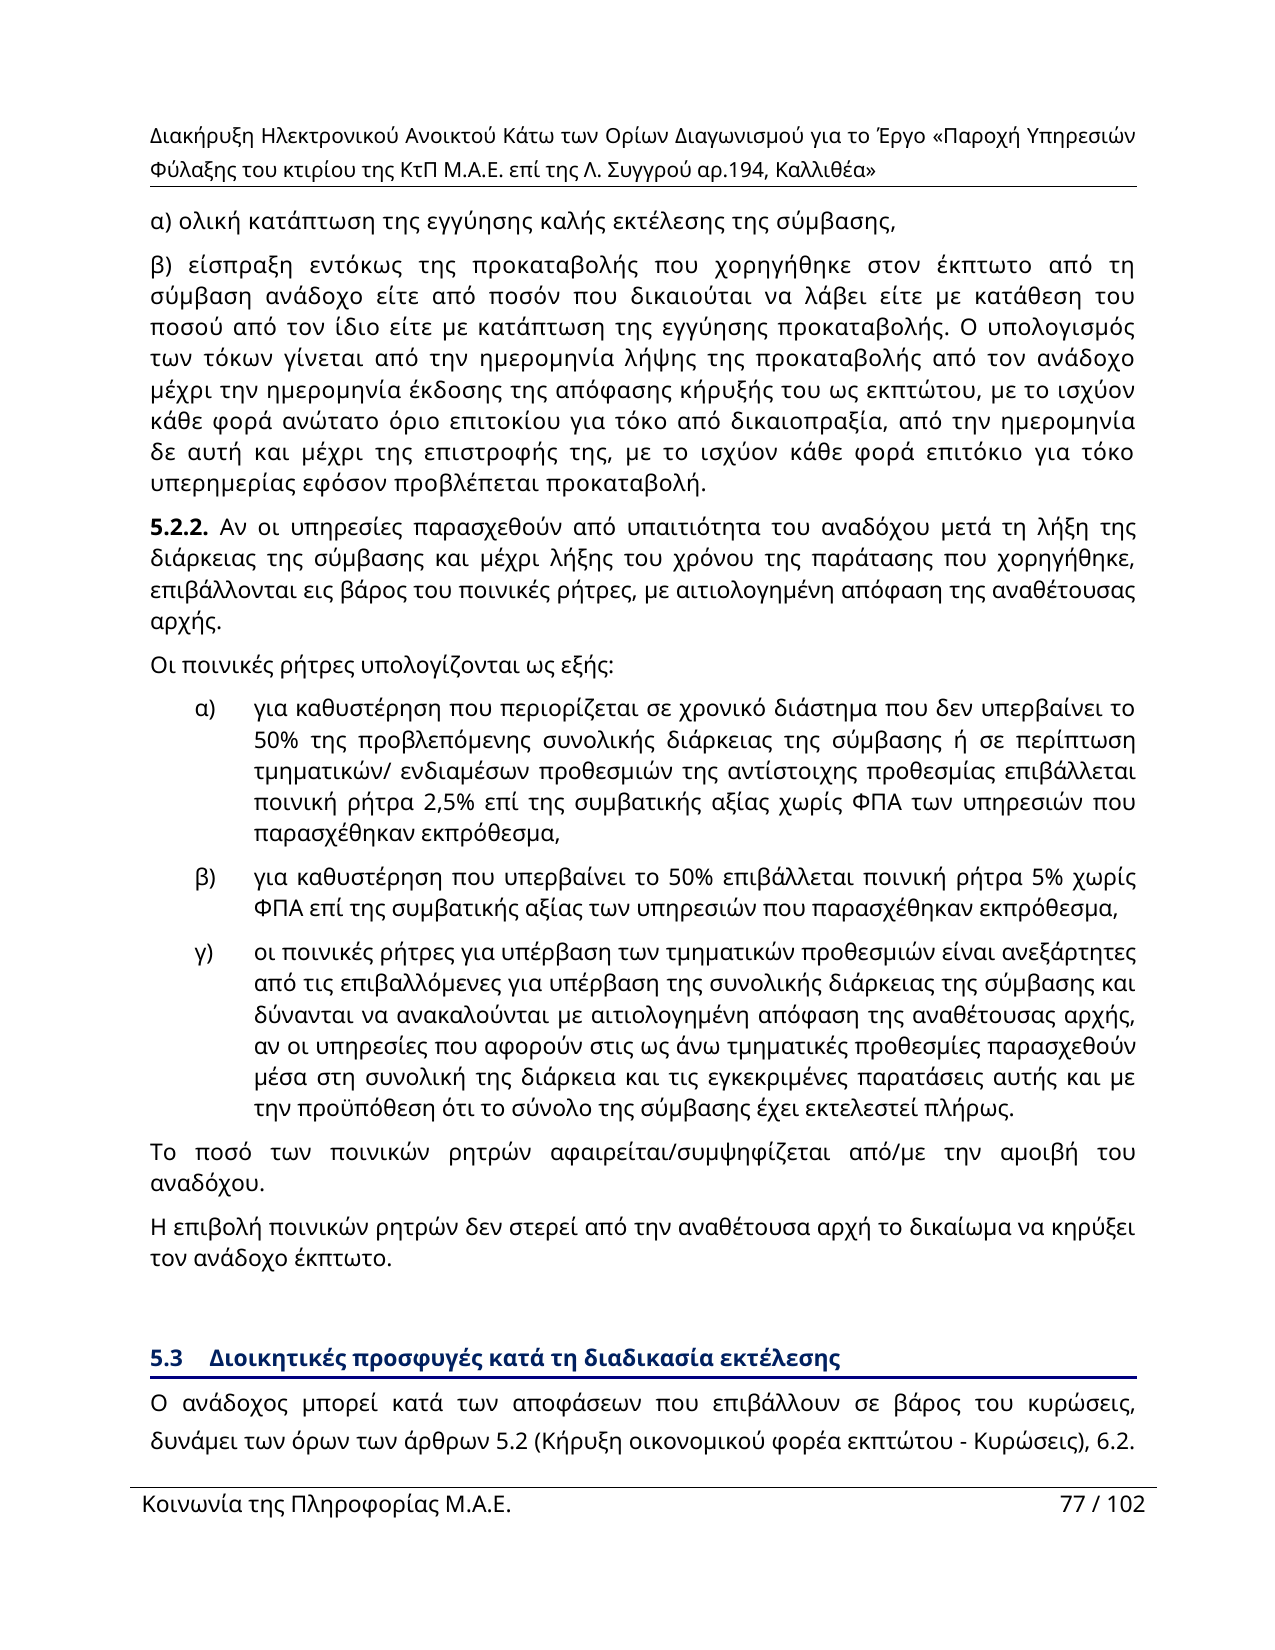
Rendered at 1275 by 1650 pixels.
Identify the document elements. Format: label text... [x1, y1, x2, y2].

text Το ποσό των ποινικών ρητρών αφαιρείται/συμψηφίζεται από/με την αμοιβή του αναδόχου. [150, 1136, 1137, 1199]
text β) για καθυστέρηση που υπερβαίνει το 50% επιβάλλεται ποινική ρήτρα 5% χωρίς ΦΠΑ επί της συμβατικής αξίας των υπηρεσιών που παρασχέθηκαν εκπρόθεσμα, [194, 861, 1137, 924]
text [150, 1387, 1137, 1456]
text β) είσπραξη εντόκως της προκαταβολής που χορηγήθηκε στον έκπτωτο από τη σύμβαση ανάδοχο είτε από ποσόν που δικαιούται να λάβει είτε με κατάθεση του ποσού από τον ίδιο είτε με κατάπτωση της εγγύησης προκαταβολής. Ο υπολογισμός των τόκων γίνεται από την ημερομηνία λήψης της προκαταβολής από τον ανάδοχο μέχρι την ημερομηνία έκδοσης της απόφασης κήρυξής του ως εκπτώτου, με το ισχύον κάθε φορά ανώτατο όριο επιτοκίου για τόκο από δικαιοπραξία, από την ημερομηνία δε αυτή και μέχρι της επιστροφής της, με το ισχύον κάθε φορά επιτόκιο για τόκο υπερημερίας εφόσον προβλέπεται προκαταβολή. [150, 249, 1137, 499]
subtitle 5.3 Διοικητικές προσφυγές κατά τη διαδικασία εκτέλεσης [150, 1342, 1137, 1376]
text α) ολική κατάπτωση της εγγύησης καλής εκτέλεσης της σύμβασης, [150, 205, 1137, 236]
text Η επιβολή ποινικών ρητρών δεν στερεί από την αναθέτουσα αρχή το δικαίωμα να κηρύξει τον ανάδοχο έκπτωτο. [150, 1211, 1137, 1274]
text Οι ποινικές ρήτρες υπολογίζονται ως εξής: [150, 649, 1137, 680]
text 5.2.2. Αν οι υπηρεσίες παρασχεθούν από υπαιτιότητα του αναδόχου μετά τη λήξη της διάρκειας της σύμβασης και μέχρι λήξης του χρόνου της παράτασης που χορηγήθηκε, επιβάλλονται εις βάρος του ποινικές ρήτρες, με αιτιολογημένη απόφαση της αναθέτουσας αρχής. [150, 511, 1137, 636]
text α) για καθυστέρηση που περιορίζεται σε χρονικό διάστημα που δεν υπερβαίνει το 50% της προβλεπόμενης συνολικής διάρκειας της σύμβασης ή σε περίπτωση τμηματικών/ ενδιαμέσων προθεσμιών της αντίστοιχης προθεσμίας επιβάλλεται ποινική ρήτρα 2,5% επί της συμβατικής αξίας χωρίς ΦΠΑ των υπηρεσιών που παρασχέθηκαν εκπρόθεσμα, [194, 692, 1137, 849]
text γ) οι ποινικές ρήτρες για υπέρβαση των τμηματικών προθεσμιών είναι ανεξάρτητες από τις επιβαλλόμενες για υπέρβαση της συνολικής διάρκειας της σύμβασης και δύνανται να ανακαλούνται με αιτιολογημένη απόφαση της αναθέτουσας αρχής, αν οι υπηρεσίες που αφορούν στις ως άνω τμηματικές προθεσμίες παρασχεθούν μέσα στη συνολική της διάρκεια και τις εγκεκριμένες παρατάσεις αυτής και με την προϋπόθεση ότι το σύνολο της σύμβασης έχει εκτελεστεί πλήρως. [194, 936, 1137, 1124]
